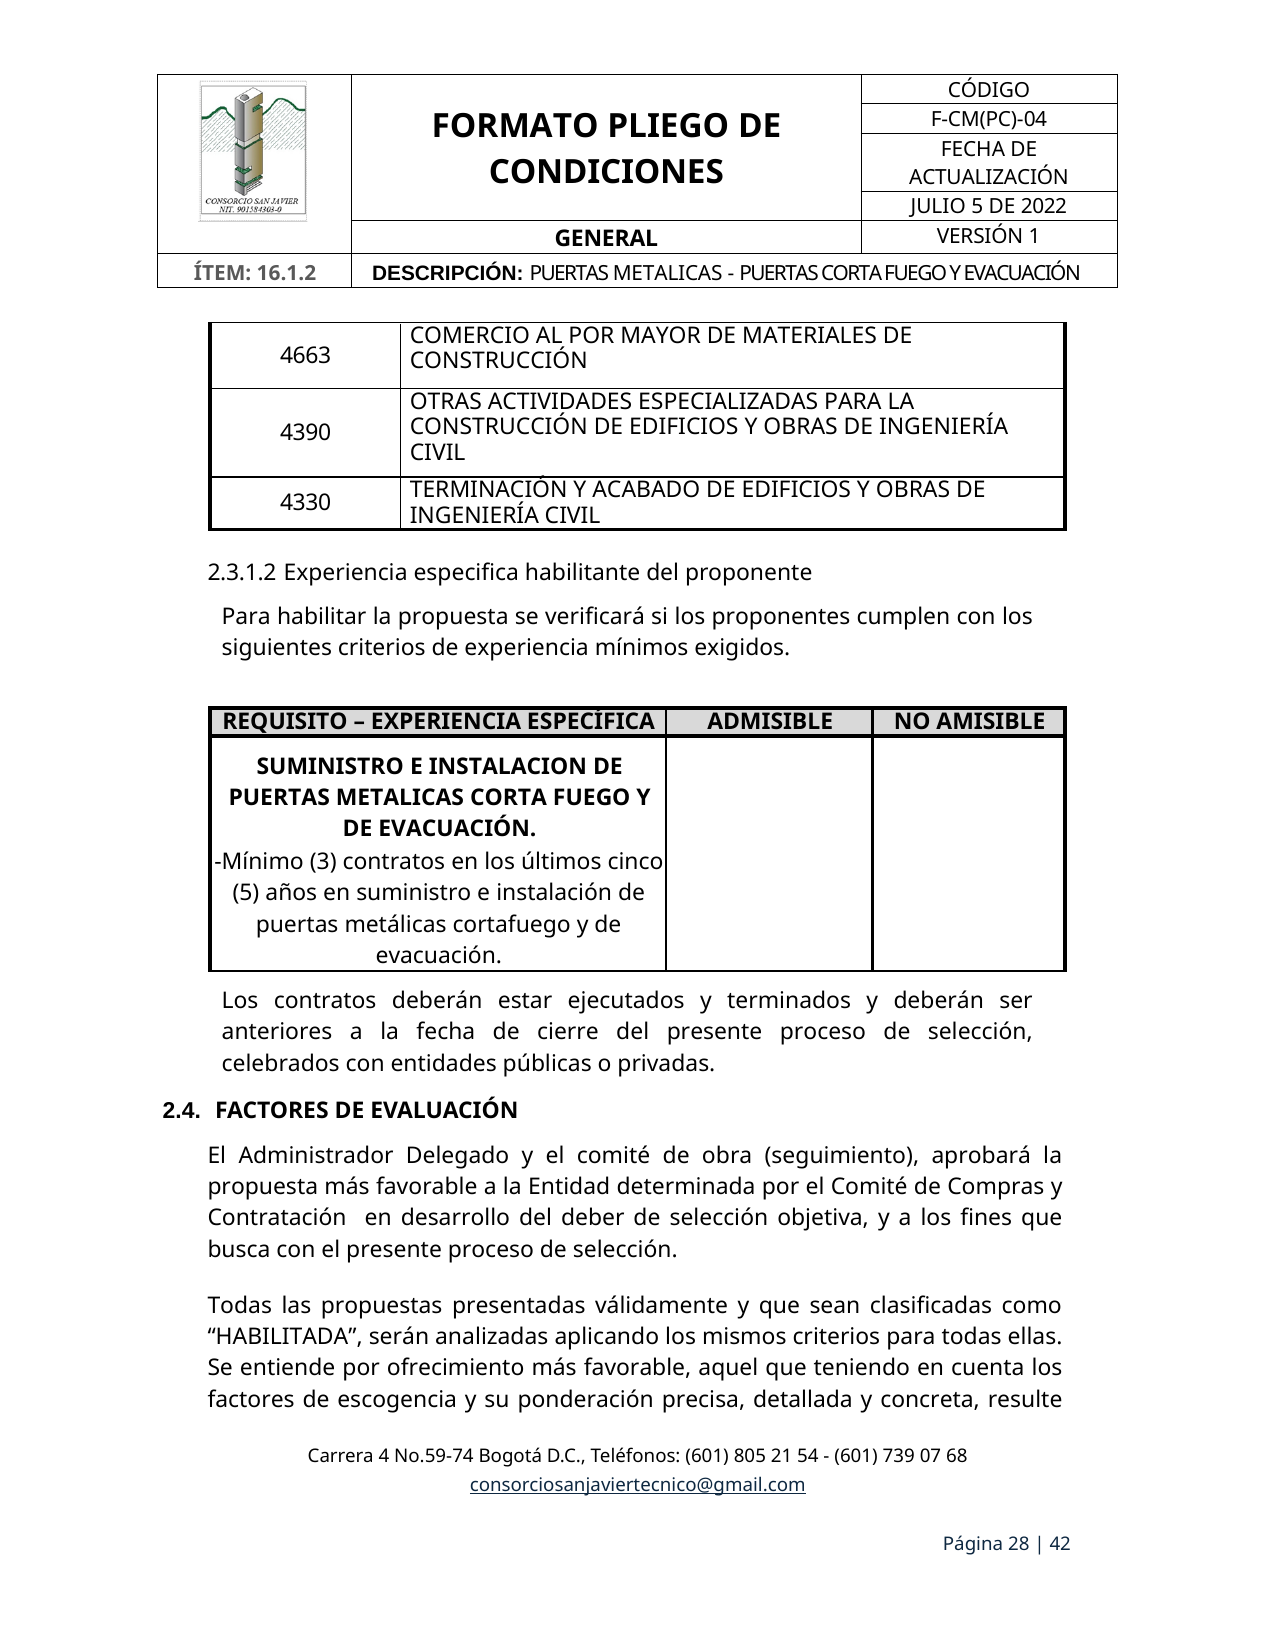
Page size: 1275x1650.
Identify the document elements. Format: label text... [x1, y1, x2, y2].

text Los contratos deberán estar ejecutados y terminados y deberán ser anteriores a la fecha de cierre del presente proceso de selección, celebrados con entidades públicas o privadas. [221, 984, 1033, 1078]
table_cell 4663 [212, 323, 400, 388]
table_cell SUMINISTRO E INSTALACION DE PUERTAS METALICAS CORTA FUEGO Y DE EVACUACIÓN. -Mínimo (3) contratos en los últimos cinco (5) años en suministro e instalación de puertas metálicas cortafuego y de evacuación. [212, 738, 665, 970]
table_cell [667, 738, 871, 970]
list Experiencia especifica habilitante del proponente [207, 556, 1098, 588]
text El Administrador Delegado y el comité de obra (seguimiento), aprobará la propuesta más favorable a la Entidad determinada por el Comité de Compras y Contratación en desarrollo del deber de selección objetiva, y a los fines que busca con el presente proceso de selección. [207, 1139, 1063, 1264]
table_cell 4330 [212, 478, 400, 528]
subtitle FACTORES DE EVALUACIÓN [162, 1094, 1098, 1126]
table_header NO AMISIBLE [874, 710, 1063, 734]
table_cell [874, 738, 1063, 970]
table_cell OTRAS ACTIVIDADES ESPECIALIZADAS PARA LA CONSTRUCCIÓN DE EDIFICIOS Y OBRAS DE INGENIERÍA CIVIL [401, 389, 1063, 476]
picture [198, 80, 308, 222]
table_header ADMISIBLE [667, 710, 871, 734]
table_cell COMERCIO AL POR MAYOR DE MATERIALES DE CONSTRUCCIÓN [401, 323, 1063, 388]
text Para habilitar la propuesta se verificará si los proponentes cumplen con los siguientes criterios de experiencia mínimos exigidos. [221, 600, 1033, 663]
table_header REQUISITO – EXPERIENCIA ESPECÍFICA [212, 710, 665, 734]
table_cell 4390 [212, 389, 400, 476]
table_cell TERMINACIÓN Y ACABADO DE EDIFICIOS Y OBRAS DE INGENIERÍA CIVIL [401, 478, 1063, 528]
